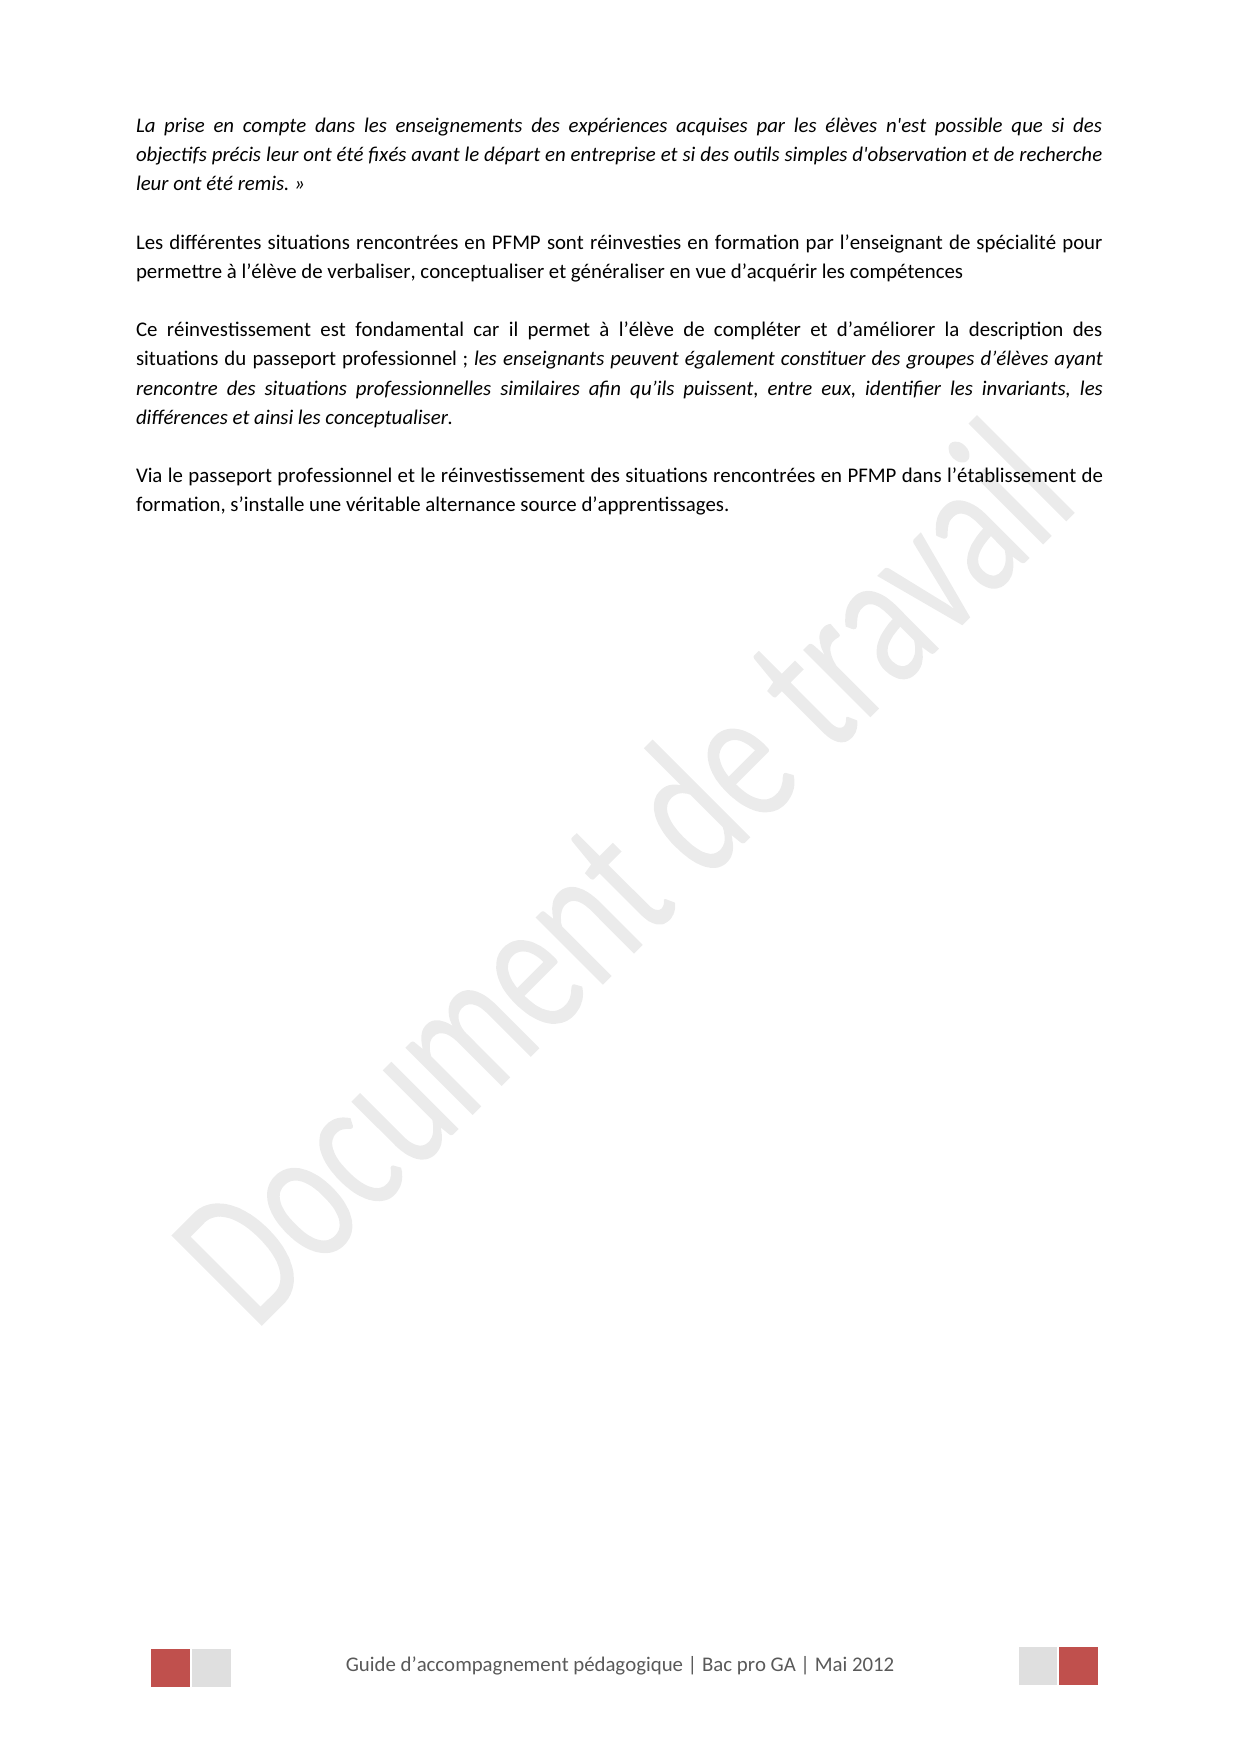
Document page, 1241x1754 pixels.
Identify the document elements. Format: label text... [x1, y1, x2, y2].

text La prise en compte dans les enseignements des expériences acquises par les élèves n'est possible que si des objectifs précis leur ont été fixés avant le départ en entreprise et si des outils simples d'observation et de recherche leur ont été remis. » [136, 112, 1104, 196]
text Les différentes situations rencontrées en PFMP sont réinvesties en formation par l’enseignant de spécialité pour permettre à l’élève de verbaliser, conceptualiser et généraliser en vue d’acquérir les compétences [136, 229, 1104, 283]
text Via le passeport professionnel et le réinvestissement des situations rencontrées en PFMP dans l’établissement de formation, s’installe une véritable alternance source d’apprentissages. [136, 462, 1104, 517]
text Ce réinvestissement est fondamental car il permet à l’élève de compléter et d’améliorer la description des situations du passeport professionnel ; les enseignants peuvent également constituer des groupes d’élèves ayant rencontre des situations professionnelles similaires afin qu’ils puissent, entre eux, identifier les invariants, les différences et ainsi les conceptualiser. [136, 316, 1104, 429]
